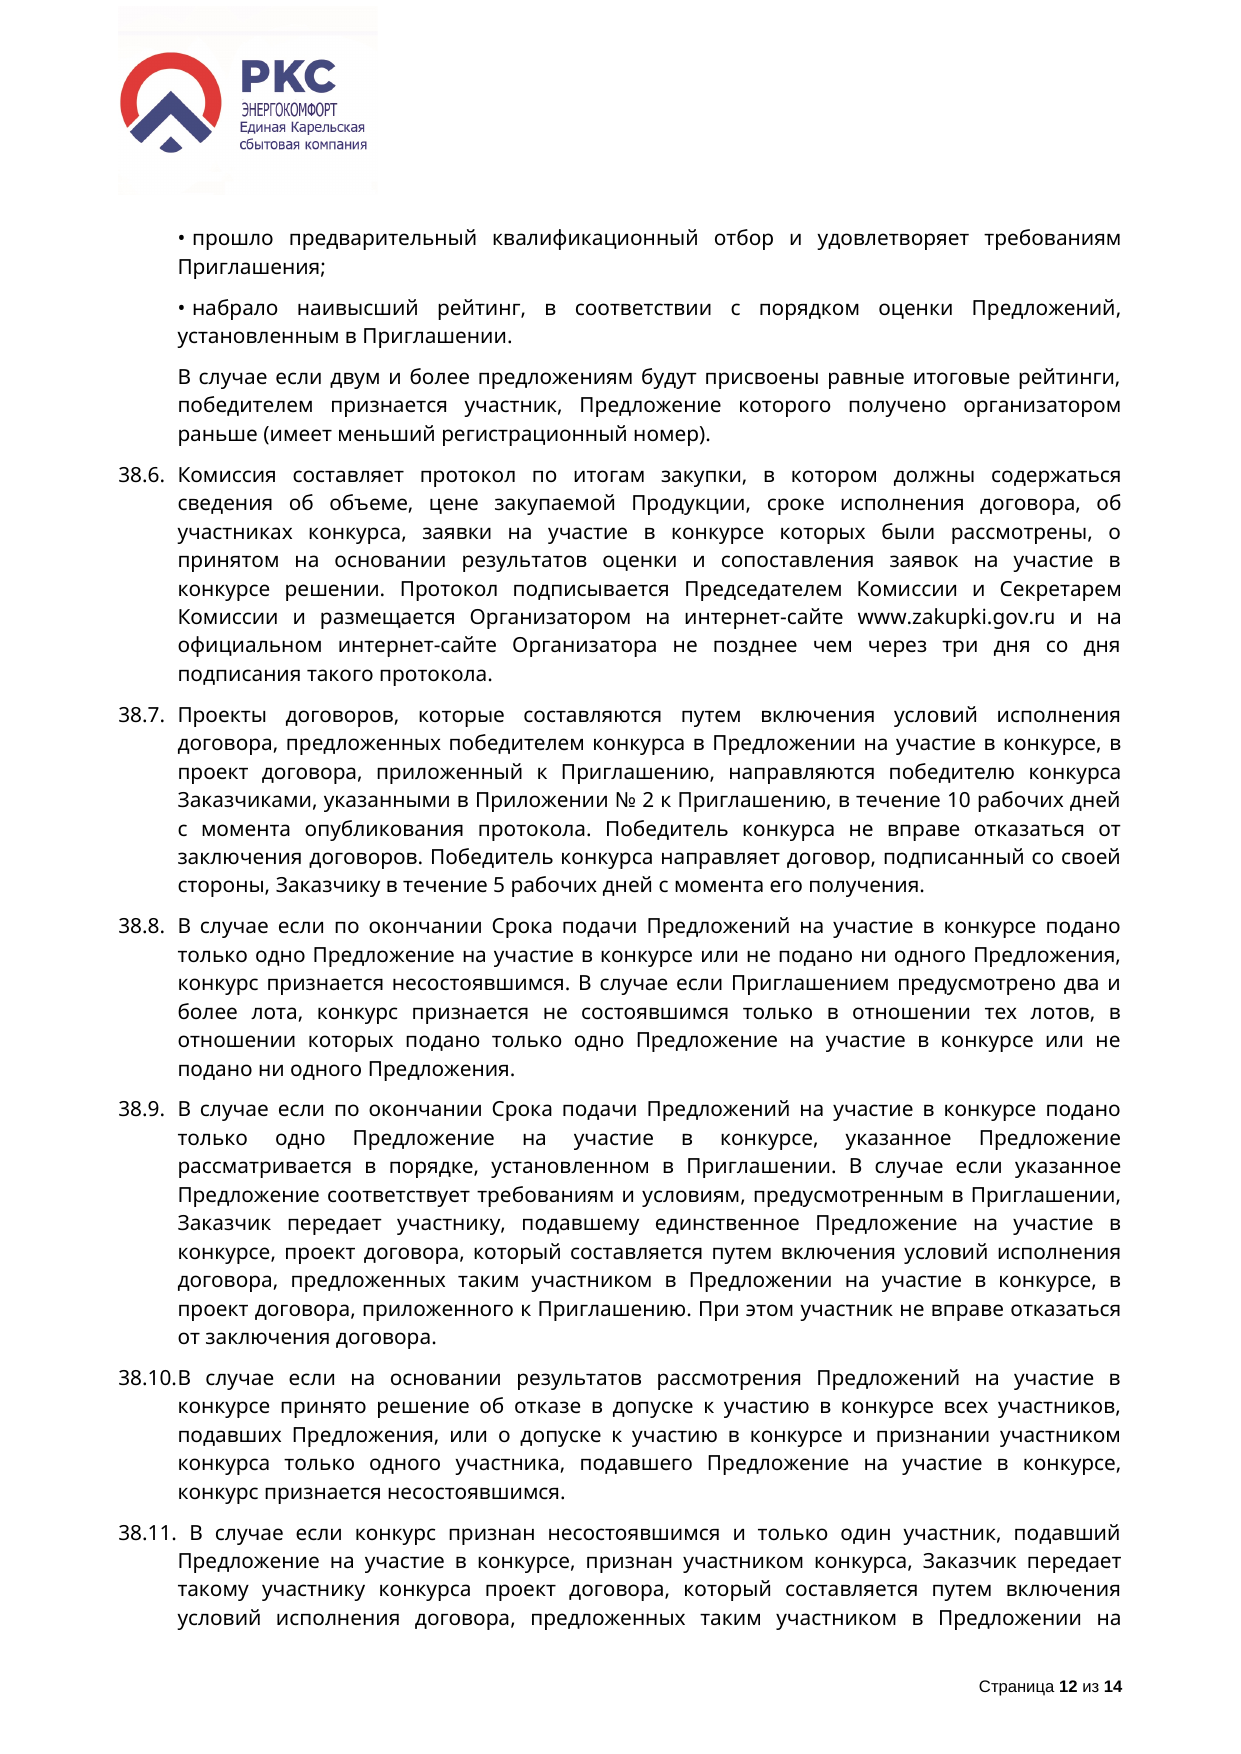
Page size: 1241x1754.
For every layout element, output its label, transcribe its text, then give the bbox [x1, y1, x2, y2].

list В случае если по окончании Срока подачи Предложений на участие в конкурсе подано только одно Предложение на участие в конкурсе или не подано ни одного Предложения, конкурс признается несостоявшимся. В случае если Приглашением предусмотрено два и более лота, конкурс признается не состоявшимся только в отношении тех лотов, в отношении которых подано только одно Предложение на участие в конкурсе или не подано ни одного Предложения. [118, 911, 1122, 1082]
text • прошло предварительный квалификационный отбор и удовлетворяет требованиям Приглашения; [177, 223, 1122, 280]
list Комиссия составляет протокол по итогам закупки, в котором должны содержаться сведения об объеме, цене закупаемой Продукции, сроке исполнения договора, об участниках конкурса, заявки на участие в конкурсе которых были рассмотрены, о принятом на основании результатов оценки и сопоставления заявок на участие в конкурсе решении. Протокол подписывается Председателем Комиссии и Секретарем Комиссии и размещается Организатором на интернет-сайте www.zakupki.gov.ru и на официальном интернет-сайте Организатора не позднее чем через три дня со дня подписания такого протокола. [118, 460, 1122, 687]
text • набрало наивысший рейтинг, в соответствии с порядком оценки Предложений, установленным в Приглашении. [177, 293, 1122, 349]
picture [118, 6, 378, 195]
list Проекты договоров, которые составляются путем включения условий исполнения договора, предложенных победителем конкурса в Предложении на участие в конкурсе, в проект договора, приложенный к Приглашению, направляются победителю конкурса Заказчиками, указанными в Приложении № 2 к Приглашению, в течение 10 рабочих дней с момента опубликования протокола. Победитель конкурса не вправе отказаться от заключения договоров. Победитель конкурса направляет договор, подписанный со своей стороны, Заказчику в течение 5 рабочих дней с момента его получения. [118, 700, 1122, 899]
text В случае если двум и более предложениям будут присвоены равные итоговые рейтинги, победителем признается участник, Предложение которого получено организатором раньше (имеет меньший регистрационный номер). [177, 362, 1122, 447]
list В случае если на основании результатов рассмотрения Предложений на участие в конкурсе принято решение об отказе в допуске к участию в конкурсе всех участников, подавших Предложения, или о допуске к участию в конкурсе и признании участником конкурса только одного участника, подавшего Предложение на участие в конкурсе, конкурс признается несостоявшимся. [118, 1363, 1122, 1505]
list В случае если по окончании Срока подачи Предложений на участие в конкурсе подано только одно Предложение на участие в конкурсе, указанное Предложение рассматривается в порядке, установленном в Приглашении. В случае если указанное Предложение соответствует требованиям и условиям, предусмотренным в Приглашении, Заказчик передает участнику, подавшему единственное Предложение на участие в конкурсе, проект договора, который составляется путем включения условий исполнения договора, предложенных таким участником в Предложении на участие в конкурсе, в проект договора, приложенного к Приглашению. При этом участник не вправе отказаться от заключения договора. [118, 1094, 1122, 1351]
